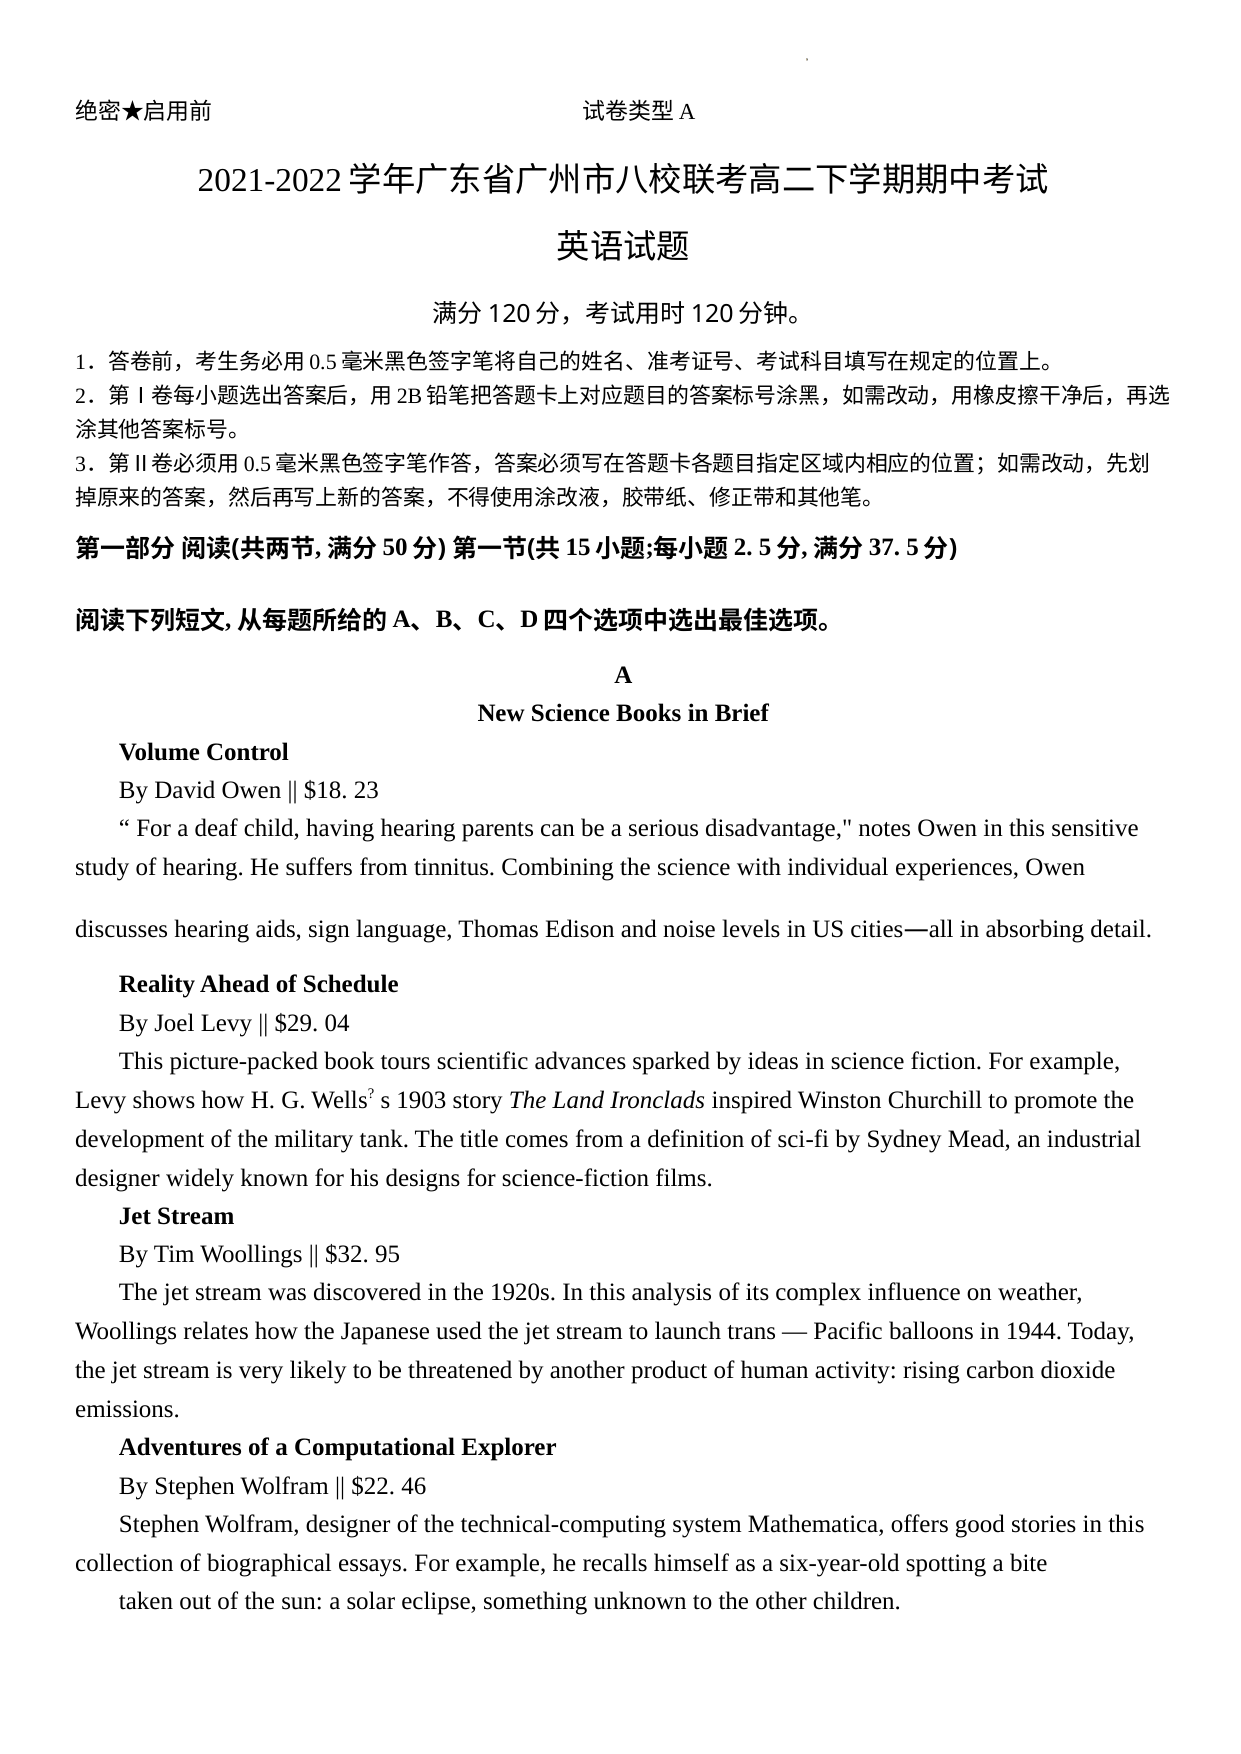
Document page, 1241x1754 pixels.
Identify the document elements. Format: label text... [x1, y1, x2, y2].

text taken out of the sun: a solar eclipse, something unknown to the other children. [75, 1584, 1171, 1617]
text By Tim Woollings || $32. 95 [75, 1237, 1171, 1270]
text “ For a deaf child, having hearing parents can be a serious disadvantage," notes Owen in this sensitive study of hearing. He suffers from tinnitus. Combining the science with individual experiences, Owen discusses hearing aids, sign language, Thomas Edison and noise levels in US cities—all in absorbing detail. [75, 811, 1171, 961]
text By Stephen Wolfram || $22. 46 [75, 1469, 1171, 1501]
text New Science Books in Brief [75, 697, 1171, 729]
text Reality Ahead of Schedule [75, 967, 1171, 1000]
text 绝密★启用前 试卷类型A [75, 77, 1171, 142]
text Adventures of a Computational Explorer [75, 1431, 1171, 1463]
text Jet Stream [75, 1199, 1171, 1232]
text 满分120分，考试用时120分钟。 [75, 279, 1171, 344]
text Stephen Wolfram, designer of the technical-computing system Mathematica, offers good stories in this collection of biographical essays. For example, he recalls himself as a six-year-old spotting a bite [75, 1507, 1171, 1578]
text Volume Control [75, 735, 1171, 767]
text By David Owen || $18. 23 [75, 773, 1171, 806]
text 第一部分 阅读(共两节, 满分50分) 第一节(共15小题;每小题2. 5分, 满分37. 5分) [75, 514, 1171, 579]
text 2．第Ⅰ卷每小题选出答案后，用2B铅笔把答题卡上对应题目的答案标号涂黑，如需改动，用橡皮擦干净后，再选涂其他答案标号。 [75, 378, 1171, 444]
text 阅读下列短文, 从每题所给的A、B、C、D四个选项中选出最佳选项。 [75, 586, 1171, 651]
text 1．答卷前，考生务必用0.5毫米黑色签字笔将自己的姓名、准考证号、考试科目填写在规定的位置上。 [75, 344, 1171, 376]
text The jet stream was discovered in the 1920s. In this analysis of its complex influence on weather, Woollings relates how the Japanese used the jet stream to launch trans — Pacific balloons in 1944. Today, the jet stream is very likely to be threatened by another product of human activity: rising carbon dioxide emissions. [75, 1276, 1171, 1425]
text 2021-2022学年广东省广州市八校联考高二下学期期中考试 [75, 144, 1171, 209]
text By Joel Levy || $29. 04 [75, 1006, 1171, 1038]
text A [75, 658, 1171, 691]
text 英语试题 [75, 211, 1171, 276]
text This picture-packed book tours scientific advances sparked by ideas in science fiction. For example, Levy shows how H. G. Wells? s 1903 story The Land Ironclads inspired Winston Churchill to promote the development of the military tank. The title comes from a definition of sci-fi by Sydney Mead, an industrial designer widely known for his designs for science-fiction films. [75, 1044, 1171, 1193]
text 3．第Ⅱ卷必须用0.5毫米黑色签字笔作答，答案必须写在答题卡各题目指定区域内相应的位置；如需改动，先划掉原来的答案，然后再写上新的答案，不得使用涂改液，胶带纸、修正带和其他笔。 [75, 446, 1171, 512]
